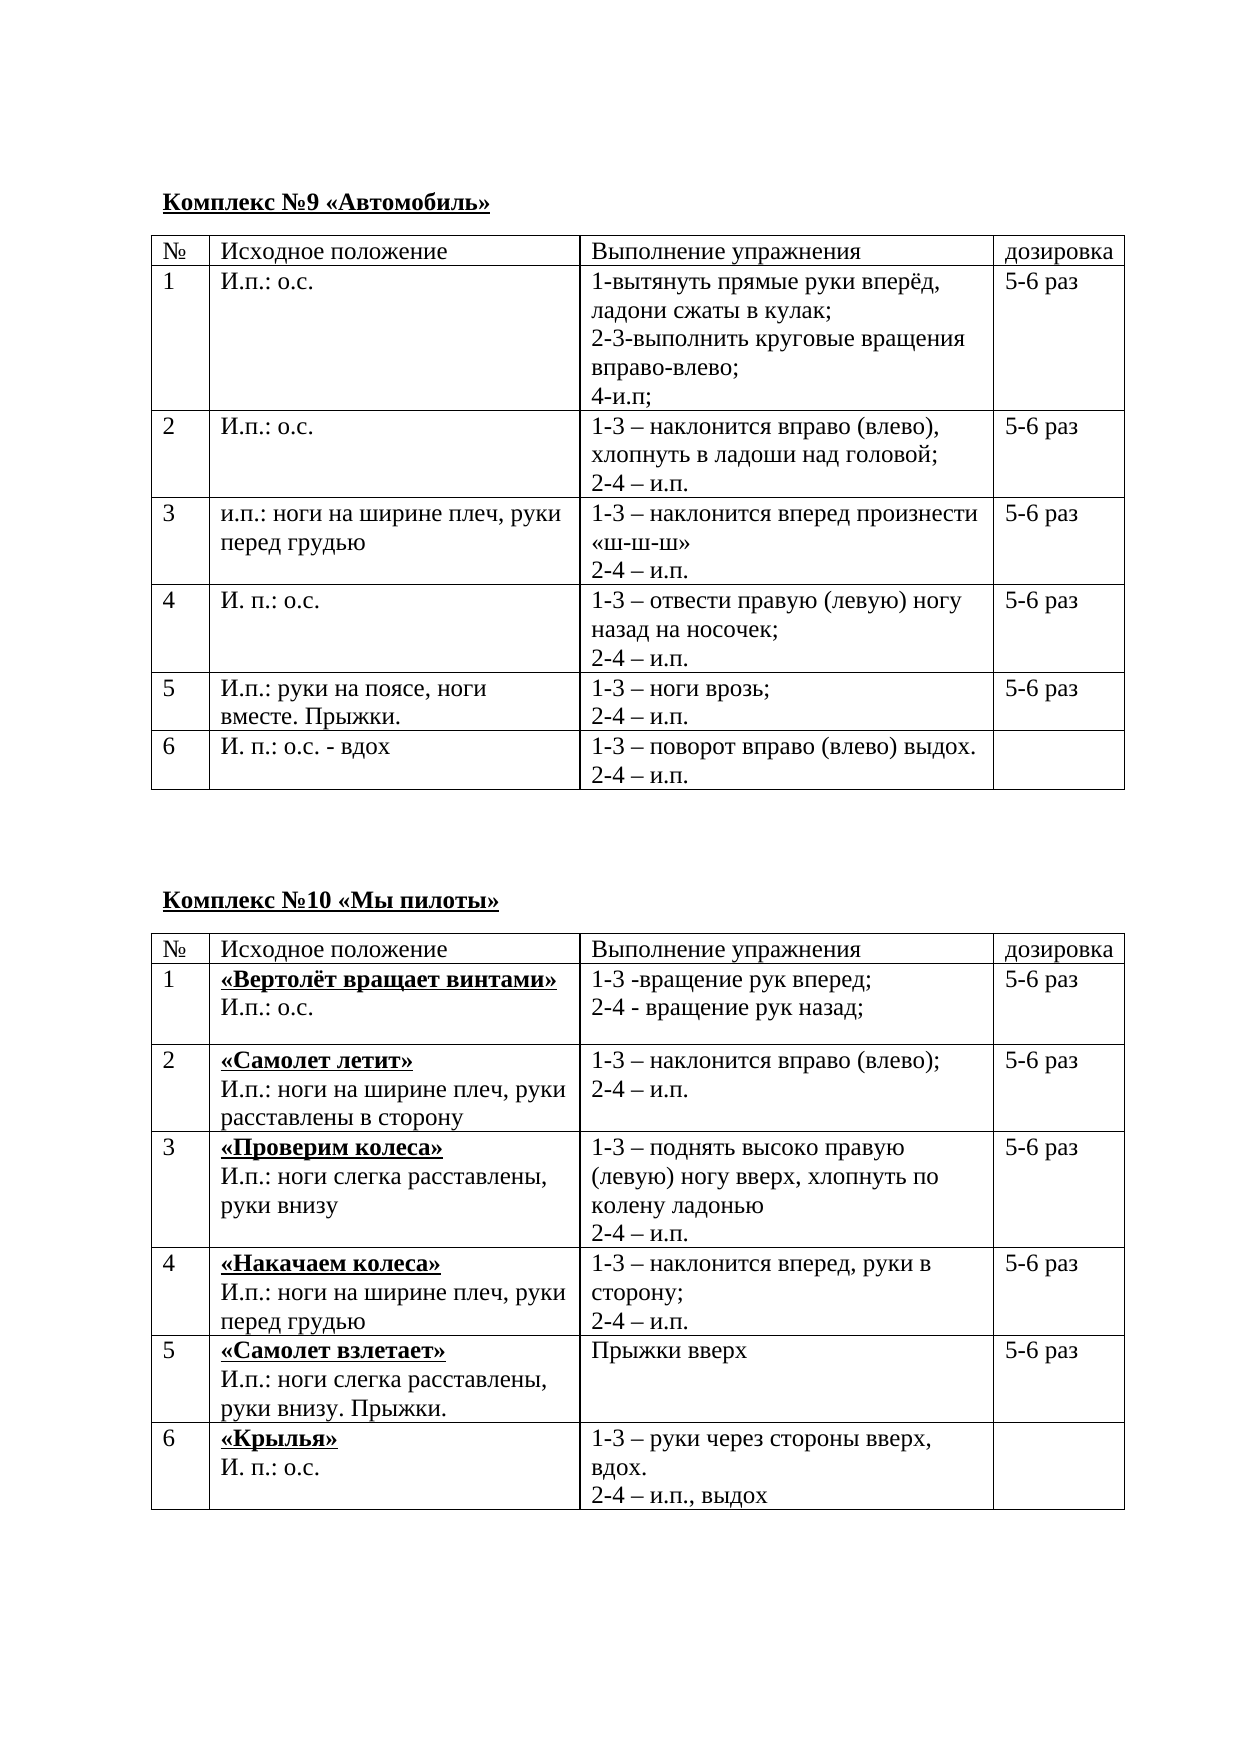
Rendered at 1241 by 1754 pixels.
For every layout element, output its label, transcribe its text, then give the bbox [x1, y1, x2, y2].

table_cell 1 [152, 964, 209, 1044]
table_cell 1-3 – наклонится вперед, руки в сторону; 2-4 – и.п. [581, 1248, 993, 1334]
table_cell И.п.: руки на поясе, ноги вместе. Прыжки. [210, 673, 579, 730]
table_header Исходное положение [210, 236, 579, 265]
table_cell 5-6 раз [994, 411, 1124, 497]
table_cell 3 [152, 498, 209, 584]
table_header № [152, 934, 209, 963]
table_cell 2 [152, 411, 209, 497]
table_cell [994, 731, 1124, 789]
text Комплекс №10 «Мы пилоты» [162, 885, 1152, 914]
table_cell 1-3 – руки через стороны вверх, вдох. 2-4 – и.п., выдох [581, 1423, 993, 1509]
table_cell 4 [152, 1248, 209, 1334]
table_cell 1-3 – ноги врозь; 2-4 – и.п. [581, 673, 993, 730]
table_header Выполнение упражнения [581, 236, 993, 265]
table_cell 1-3 – наклонится вправо (влево); 2-4 – и.п. [581, 1045, 993, 1131]
table_header дозировка [994, 236, 1124, 265]
table_cell «Крылья» И. п.: о.с. [210, 1423, 579, 1509]
table_header Выполнение упражнения [581, 934, 993, 963]
table_cell 5-6 раз [994, 1248, 1124, 1334]
table_cell 5 [152, 673, 209, 730]
table_cell 5-6 раз [994, 498, 1124, 584]
table_cell 1-3 – отвести правую (левую) ногу назад на носочек; 2-4 – и.п. [581, 585, 993, 672]
table_cell И. п.: о.с. - вдох [210, 731, 579, 789]
table_cell «Самолет летит» И.п.: ноги на ширине плеч, руки расставлены в сторону [210, 1045, 579, 1131]
table_cell и.п.: ноги на ширине плеч, руки перед грудью [210, 498, 579, 584]
table_cell И.п.: о.с. [210, 411, 579, 497]
table_cell И.п.: о.с. [210, 266, 579, 410]
table_cell «Проверим колеса» И.п.: ноги слегка расставлены, руки внизу [210, 1132, 579, 1247]
table_cell 6 [152, 731, 209, 789]
table_cell 1-3 – наклонится вправо (влево), хлопнуть в ладоши над головой; 2-4 – и.п. [581, 411, 993, 497]
table_cell Прыжки вверх [581, 1336, 993, 1422]
table_cell 5-6 раз [994, 1132, 1124, 1247]
table_cell 1-3 – наклонится вперед произнести «ш-ш-ш» 2-4 – и.п. [581, 498, 993, 584]
table_cell 1-3 – поворот вправо (влево) выдох. 2-4 – и.п. [581, 731, 993, 789]
table_cell «Накачаем колеса» И.п.: ноги на ширине плеч, руки перед грудью [210, 1248, 579, 1334]
table_cell 5-6 раз [994, 266, 1124, 410]
table_cell 2 [152, 1045, 209, 1131]
table_cell 5-6 раз [994, 585, 1124, 672]
table_cell 3 [152, 1132, 209, 1247]
table_cell 6 [152, 1423, 209, 1509]
table_header дозировка [994, 934, 1124, 963]
table_cell 5-6 раз [994, 1336, 1124, 1422]
table_cell «Самолет взлетает» И.п.: ноги слегка расставлены, руки внизу. Прыжки. [210, 1336, 579, 1422]
table_cell 4 [152, 585, 209, 672]
table_cell 5 [152, 1336, 209, 1422]
table_cell «Вертолёт вращает винтами» И.п.: о.с. [210, 964, 579, 1044]
table_cell 1-вытянуть прямые руки вперёд, ладони сжаты в кулак; 2-3-выполнить круговые вращения вправо-влево; 4-и.п; [581, 266, 993, 410]
text Комплекс №9 «Автомобиль» [162, 187, 1152, 216]
table_cell 5-6 раз [994, 964, 1124, 1044]
table_cell 1 [152, 266, 209, 410]
table_cell И. п.: о.с. [210, 585, 579, 672]
table_cell 1-3 – поднять высоко правую (левую) ногу вверх, хлопнуть по колену ладонью 2-4 – и.п. [581, 1132, 993, 1247]
table_cell 1-3 -вращение рук вперед; 2-4 - вращение рук назад; [581, 964, 993, 1044]
table_header № [152, 236, 209, 265]
table_cell 5-6 раз [994, 1045, 1124, 1131]
table_cell [994, 1423, 1124, 1509]
table_header Исходное положение [210, 934, 579, 963]
table_cell 5-6 раз [994, 673, 1124, 730]
